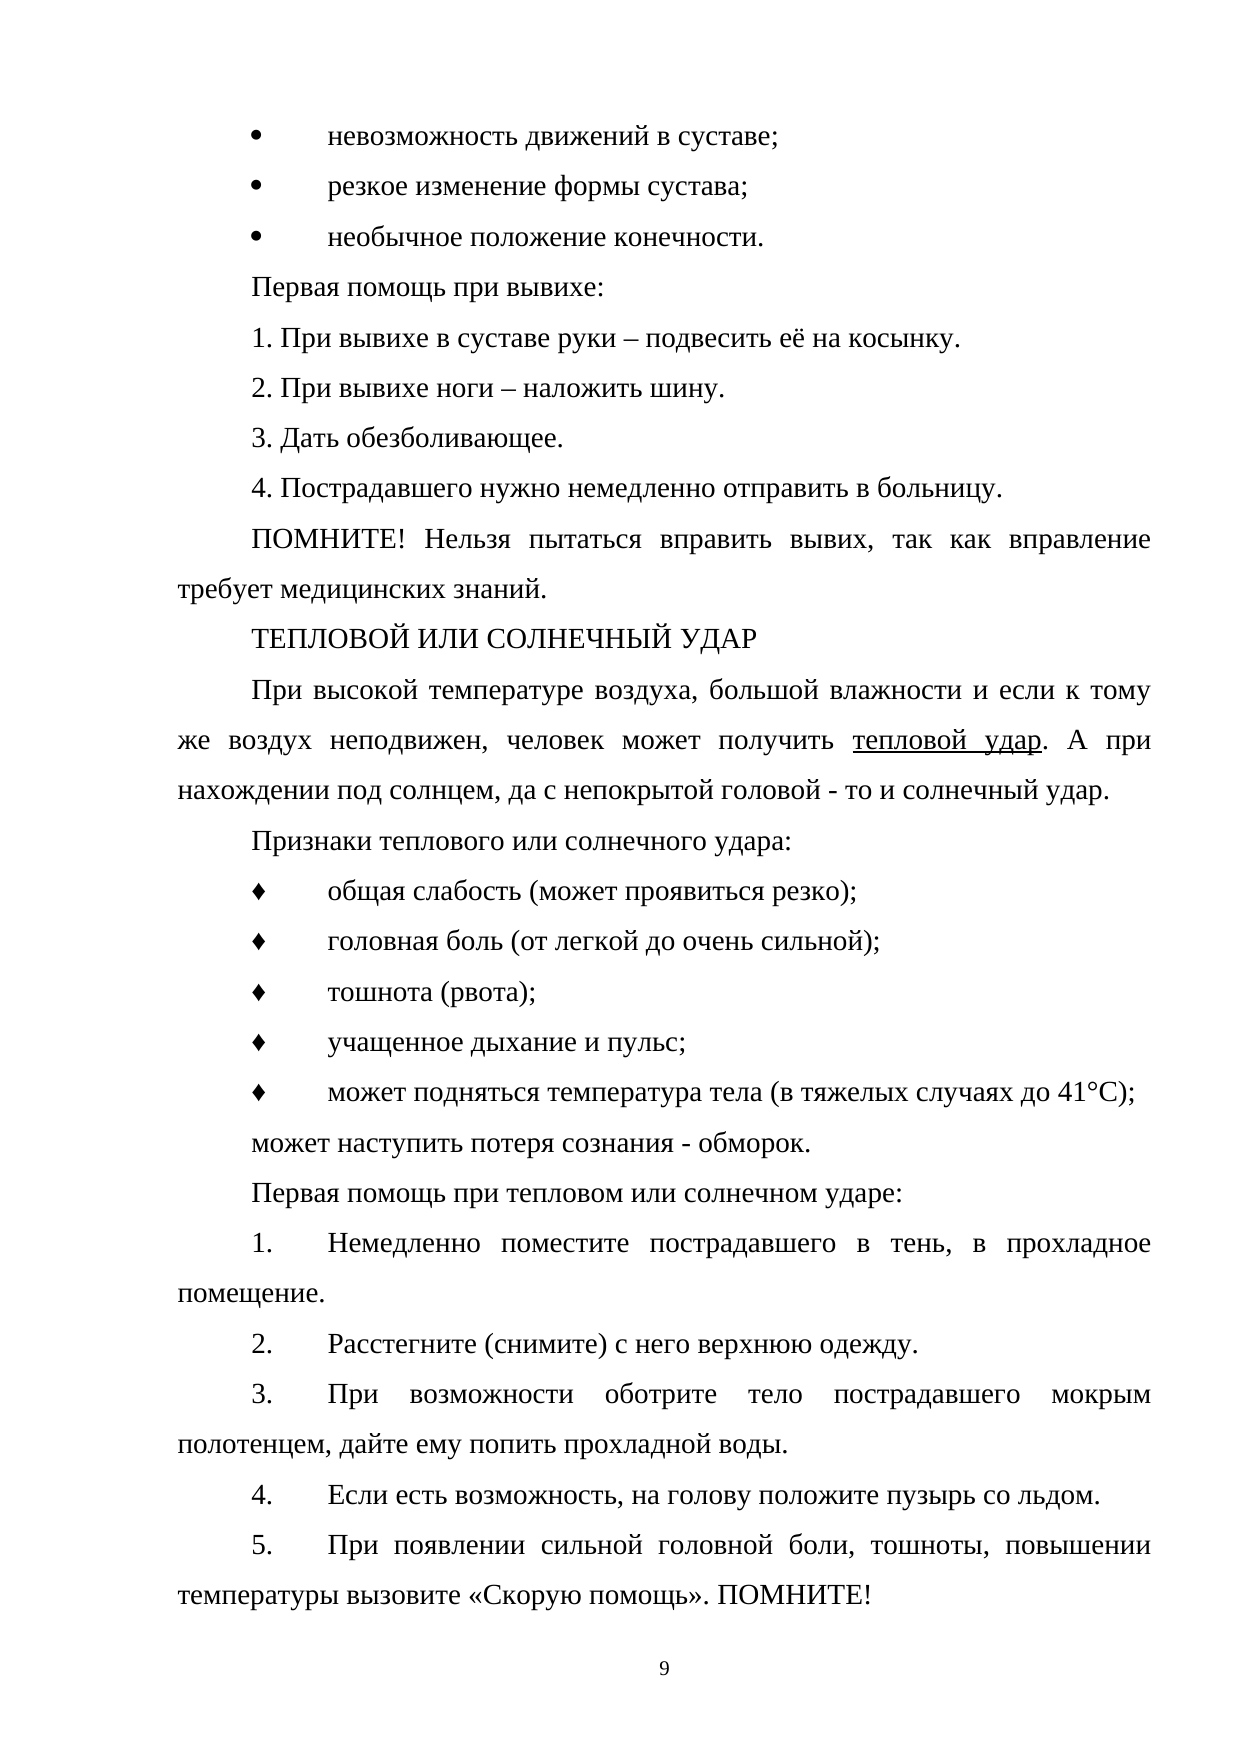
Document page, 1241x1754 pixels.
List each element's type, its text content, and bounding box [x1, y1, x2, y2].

text Первая помощь при вывихе: [177, 269, 1152, 303]
list При появлении сильной головной боли, тошноты, повышении температуры вызовите «Скорую помощь». ПОМНИТЕ! [177, 1527, 1152, 1611]
list головная боль (от легкой до очень сильной); [177, 923, 1152, 957]
text Признаки теплового или солнечного удара: [177, 823, 1152, 856]
list тошнота (рвота); [177, 974, 1152, 1007]
text 3. Дать обезболивающее. [177, 420, 1152, 454]
text ПОМНИТЕ! Нельзя пытаться вправить вывих, так как вправление требует медицинских знаний. [177, 521, 1152, 605]
list общая слабость (может проявиться резко); [177, 873, 1152, 907]
list При возможности оботрите тело пострадавшего мокрым полотенцем, дайте ему попить прохладной воды. [177, 1376, 1152, 1460]
list Расстегните (снимите) с него верхнюю одежду. [177, 1326, 1152, 1359]
list может подняться температура тела (в тяжелых случаях до 41°С); [177, 1074, 1152, 1108]
text 4. Пострадавшего нужно немедленно отправить в больницу. [177, 471, 1152, 504]
text 1. При вывихе в суставе руки – подвесить её на косынку. [177, 320, 1152, 353]
list резкое изменение формы сустава; [177, 168, 1152, 202]
list необычное положение конечности. [177, 219, 1152, 253]
text Первая помощь при тепловом или солнечном ударе: [177, 1175, 1152, 1208]
list Немедленно поместите пострадавшего в тень, в прохладное помещение. [177, 1225, 1152, 1309]
text При высокой температуре воздуха, большой влажности и если к тому же воздух неподвижен, человек может получить тепловой удар. А при нахождении под солнцем, да с непокрытой головой - то и солнечный удар. [177, 672, 1152, 806]
list Если есть возможность, на голову положите пузырь со льдом. [177, 1477, 1152, 1510]
list невозможность движений в суставе; [177, 118, 1152, 152]
text ТЕПЛОВОЙ ИЛИ СОЛНЕЧНЫЙ УДАР [177, 622, 1152, 655]
text 2. При вывихе ноги – наложить шину. [177, 370, 1152, 403]
text может наступить потеря сознания - обморок. [177, 1125, 1152, 1158]
list учащенное дыхание и пульс; [177, 1024, 1152, 1058]
